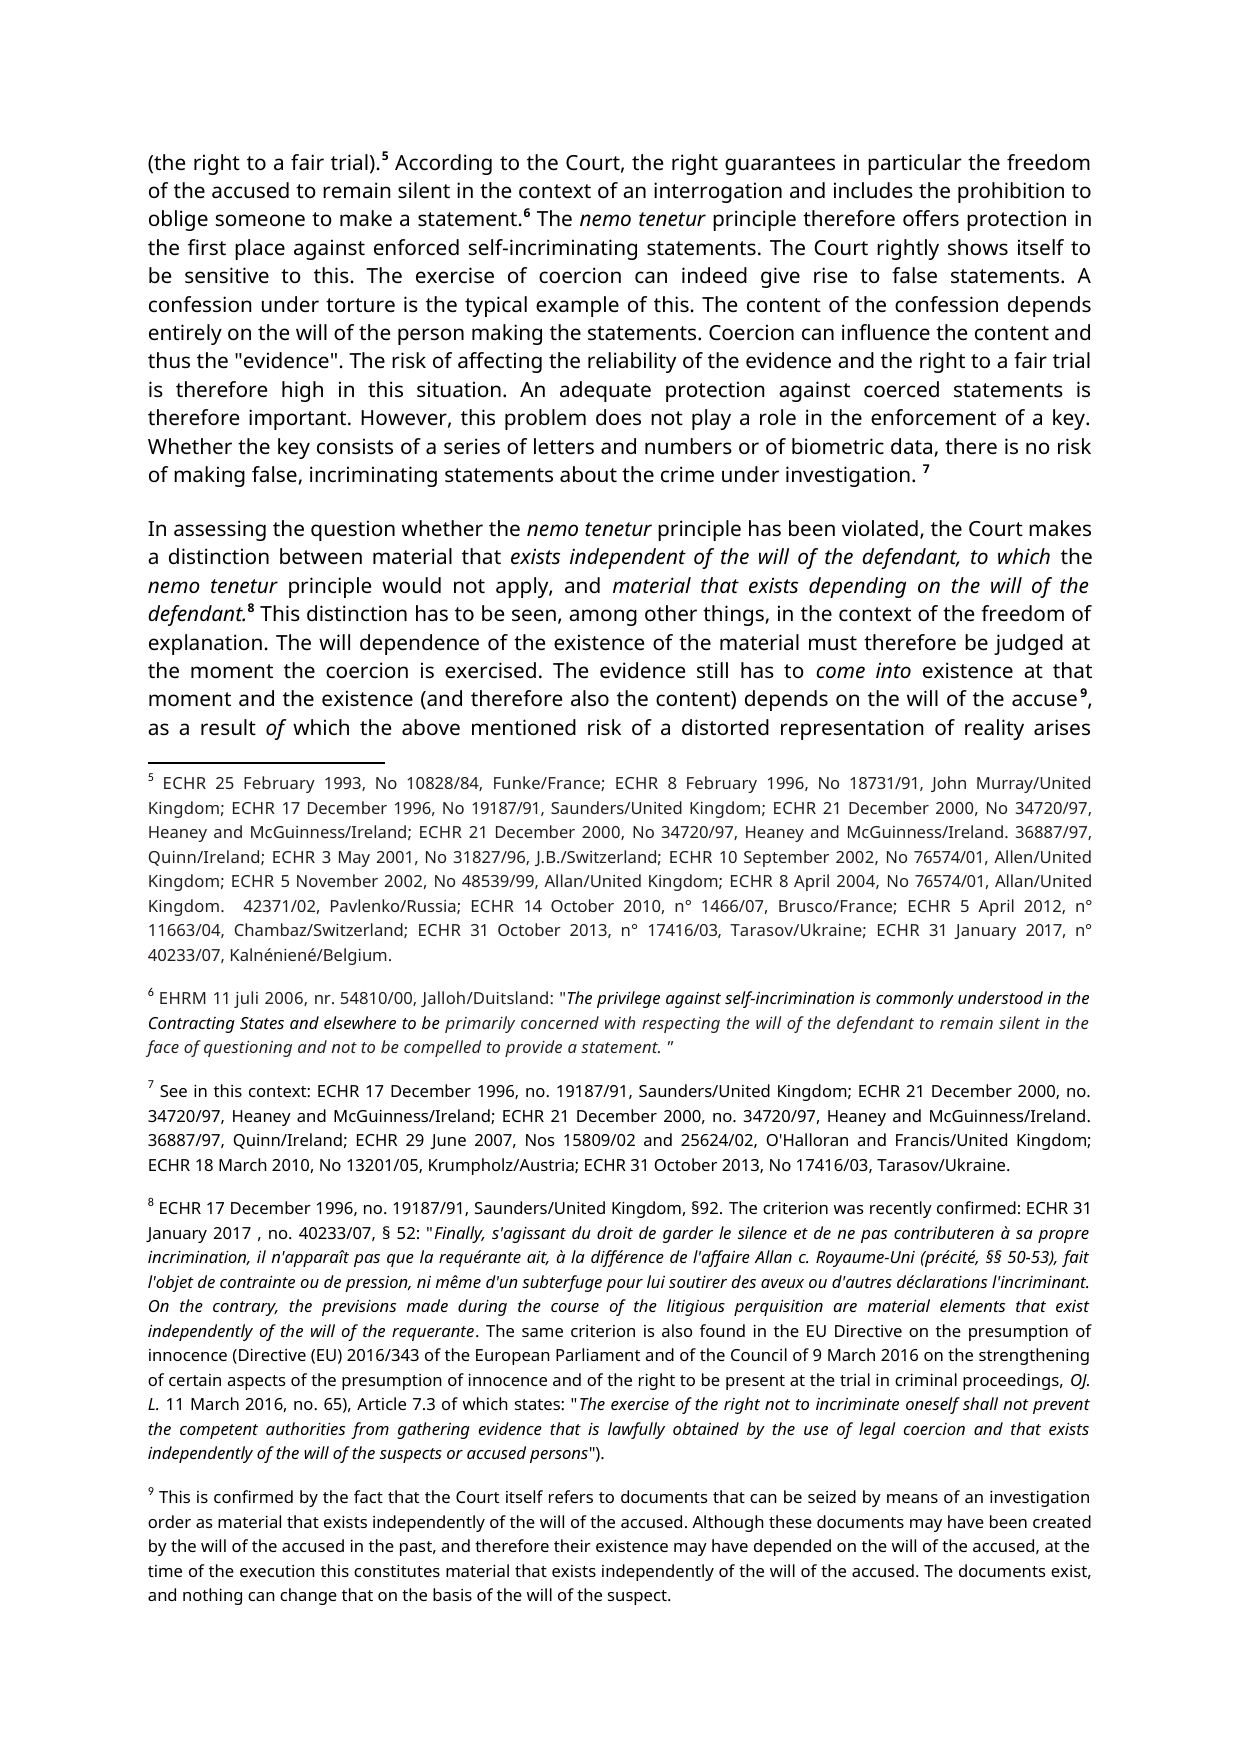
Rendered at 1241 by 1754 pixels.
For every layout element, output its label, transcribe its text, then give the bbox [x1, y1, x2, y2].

text The ECtHR consistently points out in its case law that the principle of non-incrimination and the right to remain silent are aimed at protecting the accused against unlawful pressure from the government in order to prevent miscarriages of justice and to achieve the aim of Article 6 ECHR (the right to a fair trial). According to the Court, the right guarantees in particular the freedom of the accused to remain silent in the context of an interrogation and includes the prohibition to oblige someone to make a statement. The nemo tenetur principle therefore offers protection in the first place against enforced self-incriminating statements. The Court rightly shows itself to be sensitive to this. The exercise of coercion can indeed give rise to false statements. A confession under torture is the typical example of this. The content of the confession depends entirely on the will of the person making the statements. Coercion can influence the content and thus the "evidence". The risk of affecting the reliability of the evidence and the right to a fair trial is therefore high in this situation. An adequate protection against coerced statements is therefore important. However, this problem does not play a role in the enforcement of a key. Whether the key consists of a series of letters and numbers or of biometric data, there is no risk of making false, incriminating statements about the crime under investigation. [148, 148, 1093, 489]
text In assessing the question whether the nemo tenetur principle has been violated, the Court makes a distinction between material that exists independent of the will of the defendant, to which the nemo tenetur principle would not apply, and material that exists depending on the will of the defendant. This distinction has to be seen, among other things, in the context of the freedom of explanation. The will dependence of the existence of the material must therefore be judged at the moment the coercion is exercised. The evidence still has to come into existence at that moment and the existence (and therefore also the content) depends on the will of the accuse, as a result of which the above mentioned risk of a distorted representation of reality arises through the exercise of coercion. Since the enforced key already exists at the moment that it is enforced by means of a decryption obligation, the existence of the key is, among other things, independent of will. The key exists - as mentioned above - independent of the will of the suspect, and the correctness of the communicated key can be checked immediately. There is no risk of distortion of the truth. [148, 514, 1093, 741]
